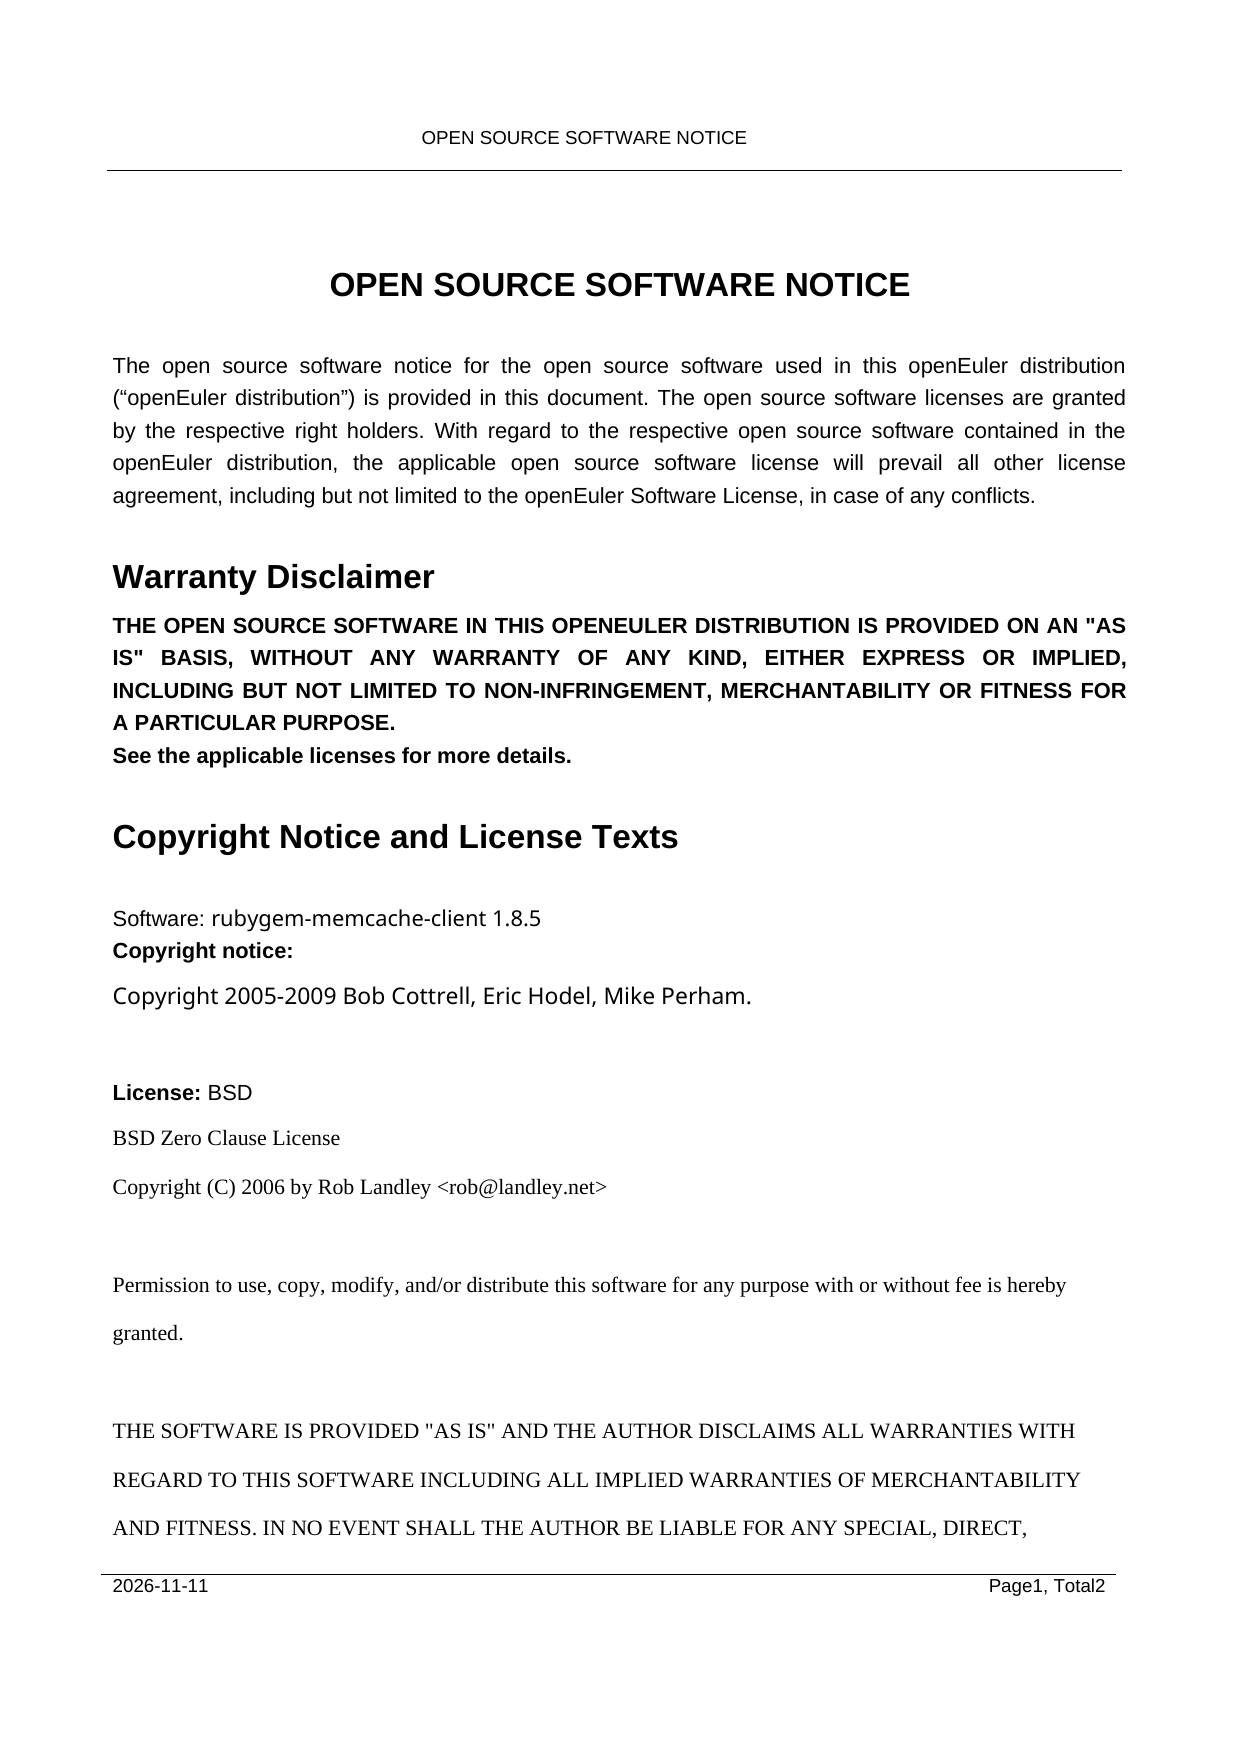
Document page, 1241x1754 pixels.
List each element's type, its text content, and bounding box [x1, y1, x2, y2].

text Warranty Disclaimer [112, 544, 1128, 609]
text THE OPEN SOURCE SOFTWARE IN THIS OPENEULER DISTRIBUTION IS PROVIDED ON AN "AS IS" BASIS, WITHOUT ANY WARRANTY OF ANY KIND, EITHER EXPRESS OR IMPLIED, INCLUDING BUT NOT LIMITED TO NON-INFRINGEMENT, MERCHANTABILITY OR FITNESS FOR A PARTICULAR PURPOSE. See the applicable licenses for more details. [112, 609, 1128, 771]
text The open source software notice for the open source software used in this openEuler distribution (“openEuler distribution”) is provided in this document. The open source software licenses are granted by the respective right holders. With regard to the respective open source software contained in the openEuler distribution, the applicable open source software license will prevail all other license agreement, including but not limited to the openEuler Software License, in case of any conflicts. [112, 349, 1128, 511]
text Copyright 2005-2009 Bob Cottrell, Eric Hodel, Mike Perham. [112, 979, 1128, 1060]
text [112, 1122, 1128, 1544]
text License: BSD [112, 1077, 1128, 1109]
text Copyright notice: [112, 934, 1128, 966]
text OPEN SOURCE SOFTWARE NOTICE [112, 251, 1128, 316]
text Copyright Notice and License Texts [112, 804, 1128, 869]
text Software: rubygem-memcache-client 1.8.5 [112, 901, 1128, 934]
